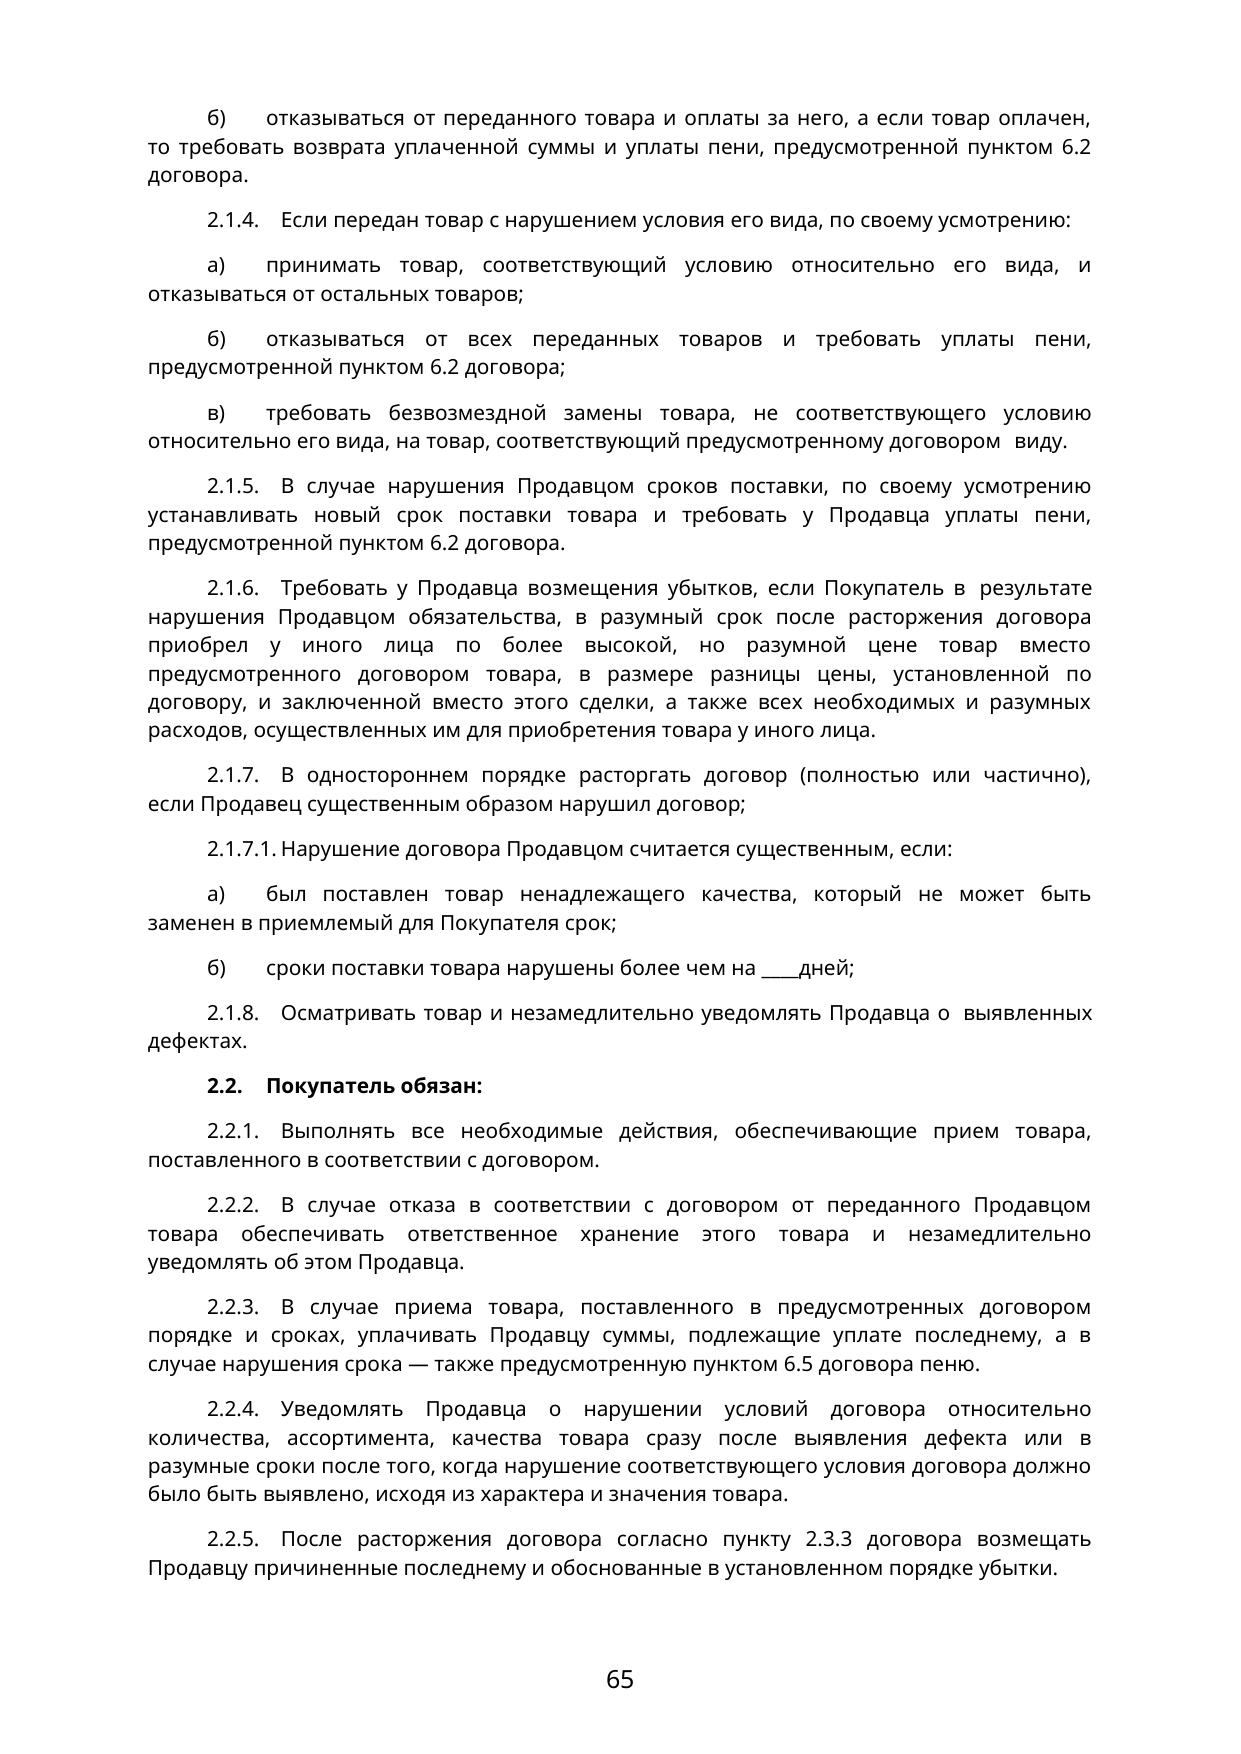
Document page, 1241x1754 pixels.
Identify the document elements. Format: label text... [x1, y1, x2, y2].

text 2.1.5. В случае нарушения Продавцом сроков поставки, по своему усмотрению устанавливать новый срок поставки товара и требовать у Продавца уплаты пени, предусмотренной пунктом 6.2 договора. [148, 471, 1092, 557]
text 2.1.4. Если передан товар с нарушением условия его вида, по своему усмотрению: [148, 205, 1092, 234]
text 2.1.8. Осматривать товар и незамедлительно уведомлять Продавца о выявленных дефектах. [148, 998, 1092, 1055]
text 2.2. Покупатель обязан: [148, 1072, 1092, 1100]
text б) сроки поставки товара нарушены более чем на ____дней; [148, 953, 1092, 981]
text 2.1.7.1. Нарушение договора Продавцом считается существенным, если: [148, 834, 1092, 863]
text 2.2.5. После расторжения договора согласно пункту 2.3.3 договора возмещать Продавцу причиненные последнему и обоснованные в установленном порядке убытки. [148, 1524, 1092, 1581]
text 2.2.4. Уведомлять Продавца о нарушении условий договора относительно количества, ассортимента, качества товара сразу после выявления дефекта или в разумные сроки после того, когда нарушение соответствующего условия договора должно было быть выявлено, исходя из характера и значения товара. [148, 1394, 1092, 1508]
text б) отказываться от всех переданных товаров и требовать уплаты пени, предусмотренной пунктом 6.2 договора; [148, 324, 1092, 381]
text в) требовать безвозмездной замены товара, не соответствующего условию относительно его вида, на товар, соответствующий предусмотренному договором виду. [148, 398, 1092, 454]
text а) был поставлен товар ненадлежащего качества, который не может быть заменен в приемлемый для Покупателя срок; [148, 879, 1092, 936]
text 2.1.6. Требовать у Продавца возмещения убытков, если Покупатель в результате нарушения Продавцом обязательства, в разумный срок после расторжения договора приобрел у иного лица по более высокой, но разумной цене товар вместо предусмотренного договором товара, в размере разницы цены, установленной по договору, и заключенной вместо этого сделки, а также всех необходимых и разумных расходов, осуществленных им для приобретения товара у иного лица. [148, 573, 1092, 744]
text а) принимать товар, соответствующий условию относительно его вида, и отказываться от остальных товаров; [148, 251, 1092, 307]
text 2.1.7. В одностороннем порядке расторгать договор (полностью или частично), если Продавец существенным образом нарушил договор; [148, 761, 1092, 817]
text б) отказываться от переданного товара и оплаты за него, а если товар оплачен, то требовать возврата уплаченной суммы и уплаты пени, предусмотренной пунктом 6.2 договора. [148, 103, 1092, 189]
text 2.2.3. В случае приема товара, поставленного в предусмотренных договором порядке и сроках, уплачивать Продавцу суммы, подлежащие уплате последнему, а в случае нарушения срока — также предусмотренную пунктом 6.5 договора пеню. [148, 1292, 1092, 1377]
text 2.2.1. Выполнять все необходимые действия, обеспечивающие прием товара, поставленного в соответствии с договором. [148, 1117, 1092, 1173]
text 2.2.2. В случае отказа в соответствии с договором от переданного Продавцом товара обеспечивать ответственное хранение этого товара и незамедлительно уведомлять об этом Продавца. [148, 1190, 1092, 1276]
